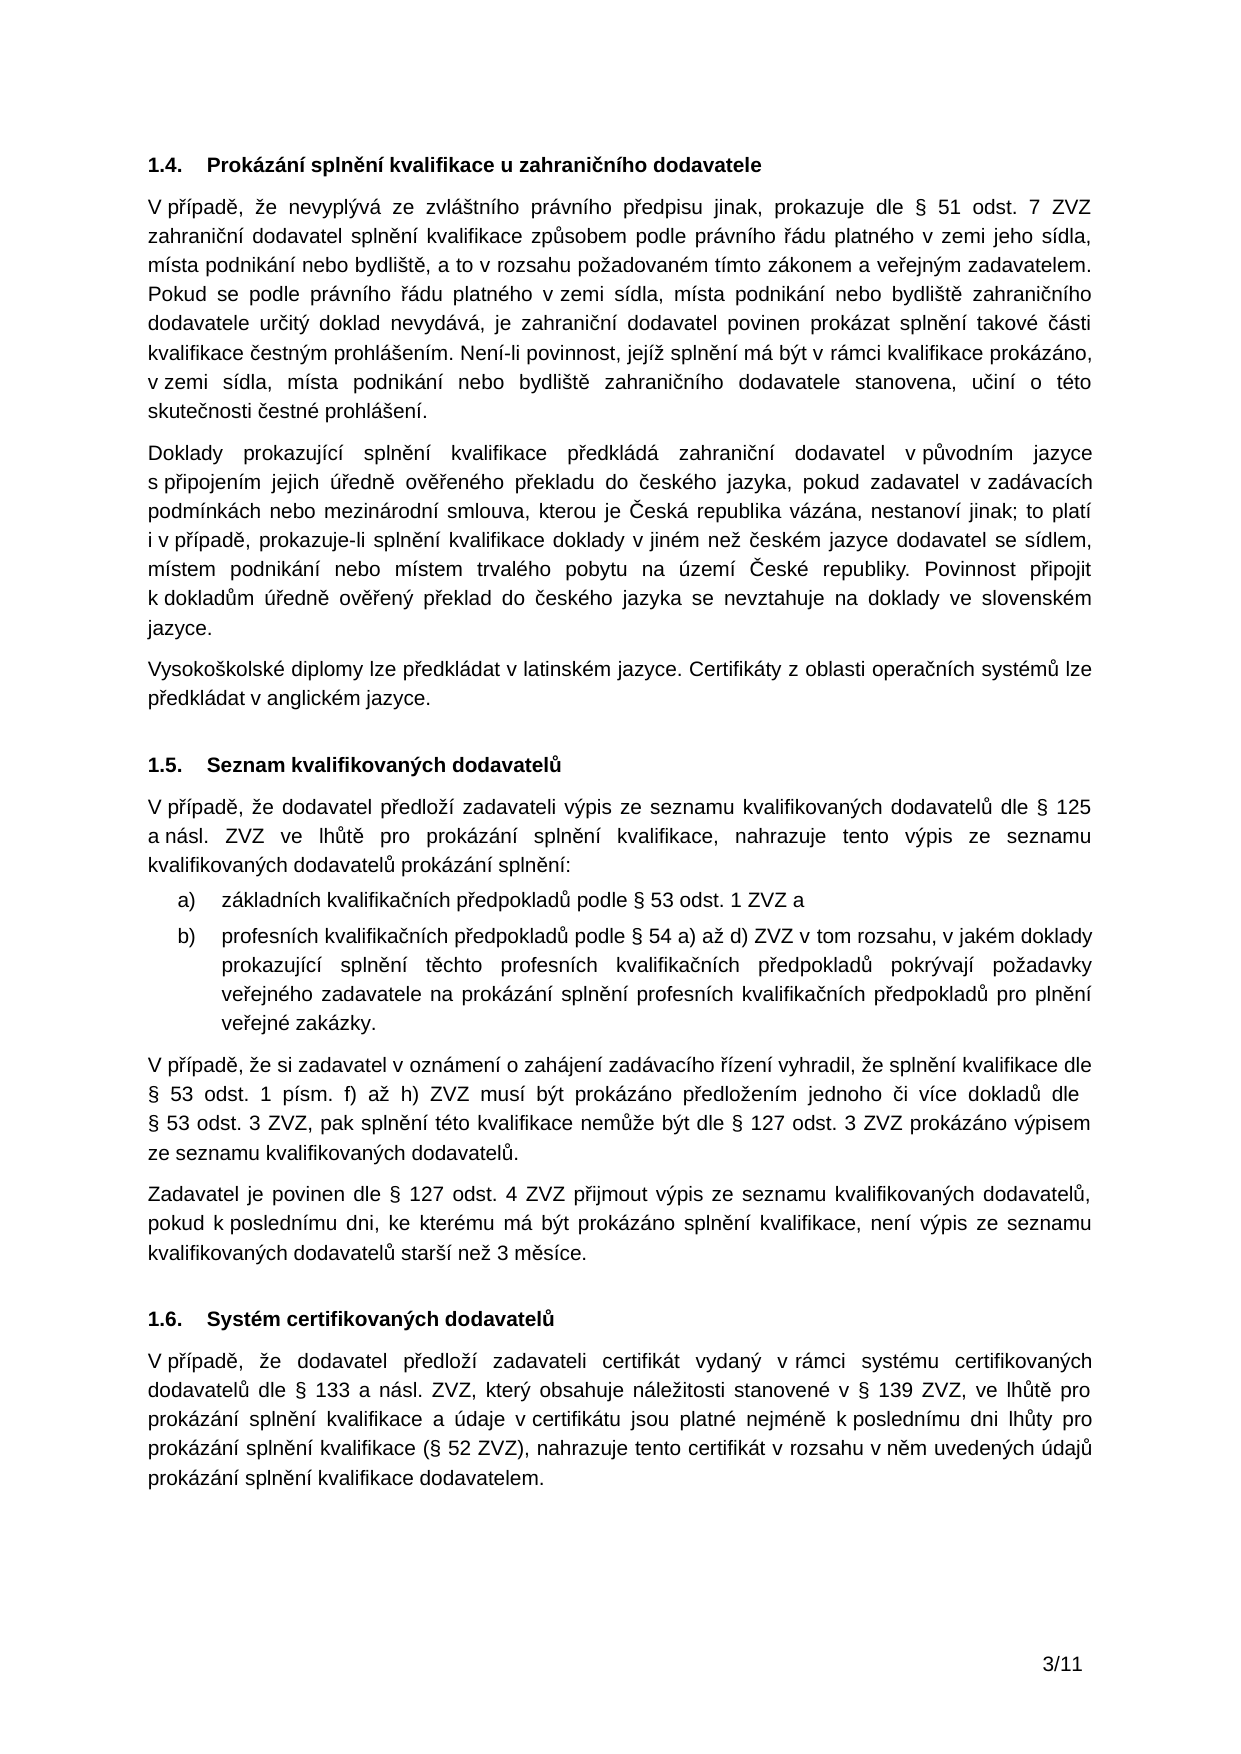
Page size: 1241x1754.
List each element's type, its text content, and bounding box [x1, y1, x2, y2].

text Doklady prokazující splnění kvalifikace předkládá zahraniční dodavatel v původním jazyce s připojením jejich úředně ověřeného překladu do českého jazyka, pokud zadavatel v zadávacích podmínkách nebo mezinárodní smlouva, kterou je Česká republika vázána, nestanoví jinak; to platí i v případě, prokazuje-li splnění kvalifikace doklady v jiném než českém jazyce dodavatel se sídlem, místem podnikání nebo místem trvalého pobytu na území České republiky. Povinnost připojit k dokladům úředně ověřený překlad do českého jazyka se nevztahuje na doklady ve slovenském jazyce. [148, 435, 1093, 639]
text V případě, že dodavatel předloží zadavateli výpis ze seznamu kvalifikovaných dodavatelů dle § 125 a násl. ZVZ ve lhůtě pro prokázání splnění kvalifikace, nahrazuje tento výpis ze seznamu kvalifikovaných dodavatelů prokázání splnění: [148, 789, 1093, 877]
text V případě, že si zadavatel v oznámení o zahájení zadávacího řízení vyhradil, že splnění kvalifikace dle § 53 odst. 1 písm. f) až h) ZVZ musí být prokázáno předložením jednoho či více dokladů dle § 53 odst. 3 ZVZ, pak splnění této kvalifikace nemůže být dle § 127 odst. 3 ZVZ prokázáno výpisem ze seznamu kvalifikovaných dodavatelů. [148, 1048, 1093, 1164]
list profesních kvalifikačních předpokladů podle § 54 a) až d) ZVZ v tom rozsahu, v jakém doklady prokazující splnění těchto profesních kvalifikačních předpokladů pokrývají požadavky veřejného zadavatele na prokázání splnění profesních kvalifikačních předpokladů pro plnění veřejné zakázky. [177, 918, 1093, 1035]
list Systém certifikovaných dodavatelů [148, 1302, 1093, 1331]
list Seznam kvalifikovaných dodavatelů [148, 748, 1093, 777]
list Prokázání splnění kvalifikace u zahraničního dodavatele [148, 148, 1093, 177]
text Vysokoškolské diplomy lze předkládat v latinském jazyce. Certifikáty z oblasti operačních systémů lze předkládat v anglickém jazyce. [148, 652, 1093, 710]
list základních kvalifikačních předpokladů podle § 53 odst. 1 ZVZ a [177, 883, 1093, 912]
text V případě, že nevyplývá ze zvláštního právního předpisu jinak, prokazuje dle § 51 odst. 7 ZVZ zahraniční dodavatel splnění kvalifikace způsobem podle právního řádu platného v zemi jeho sídla, místa podnikání nebo bydliště, a to v rozsahu požadovaném tímto zákonem a veřejným zadavatelem. Pokud se podle právního řádu platného v zemi sídla, místa podnikání nebo bydliště zahraničního dodavatele určitý doklad nevydává, je zahraniční dodavatel povinen prokázat splnění takové části kvalifikace čestným prohlášením. Není-li povinnost, jejíž splnění má být v rámci kvalifikace prokázáno, v zemi sídla, místa podnikání nebo bydliště zahraničního dodavatele stanovena, učiní o této skutečnosti čestné prohlášení. [148, 189, 1093, 423]
text V případě, že dodavatel předloží zadavateli certifikát vydaný v rámci systému certifikovaných dodavatelů dle § 133 a násl. ZVZ, který obsahuje náležitosti stanovené v § 139 ZVZ, ve lhůtě pro prokázání splnění kvalifikace a údaje v certifikátu jsou platné nejméně k poslednímu dni lhůty pro prokázání splnění kvalifikace (§ 52 ZVZ), nahrazuje tento certifikát v rozsahu v něm uvedených údajů prokázání splnění kvalifikace dodavatelem. [148, 1343, 1093, 1489]
text Zadavatel je povinen dle § 127 odst. 4 ZVZ přijmout výpis ze seznamu kvalifikovaných dodavatelů, pokud k poslednímu dni, ke kterému má být prokázáno splnění kvalifikace, není výpis ze seznamu kvalifikovaných dodavatelů starší než 3 měsíce. [148, 1177, 1093, 1264]
